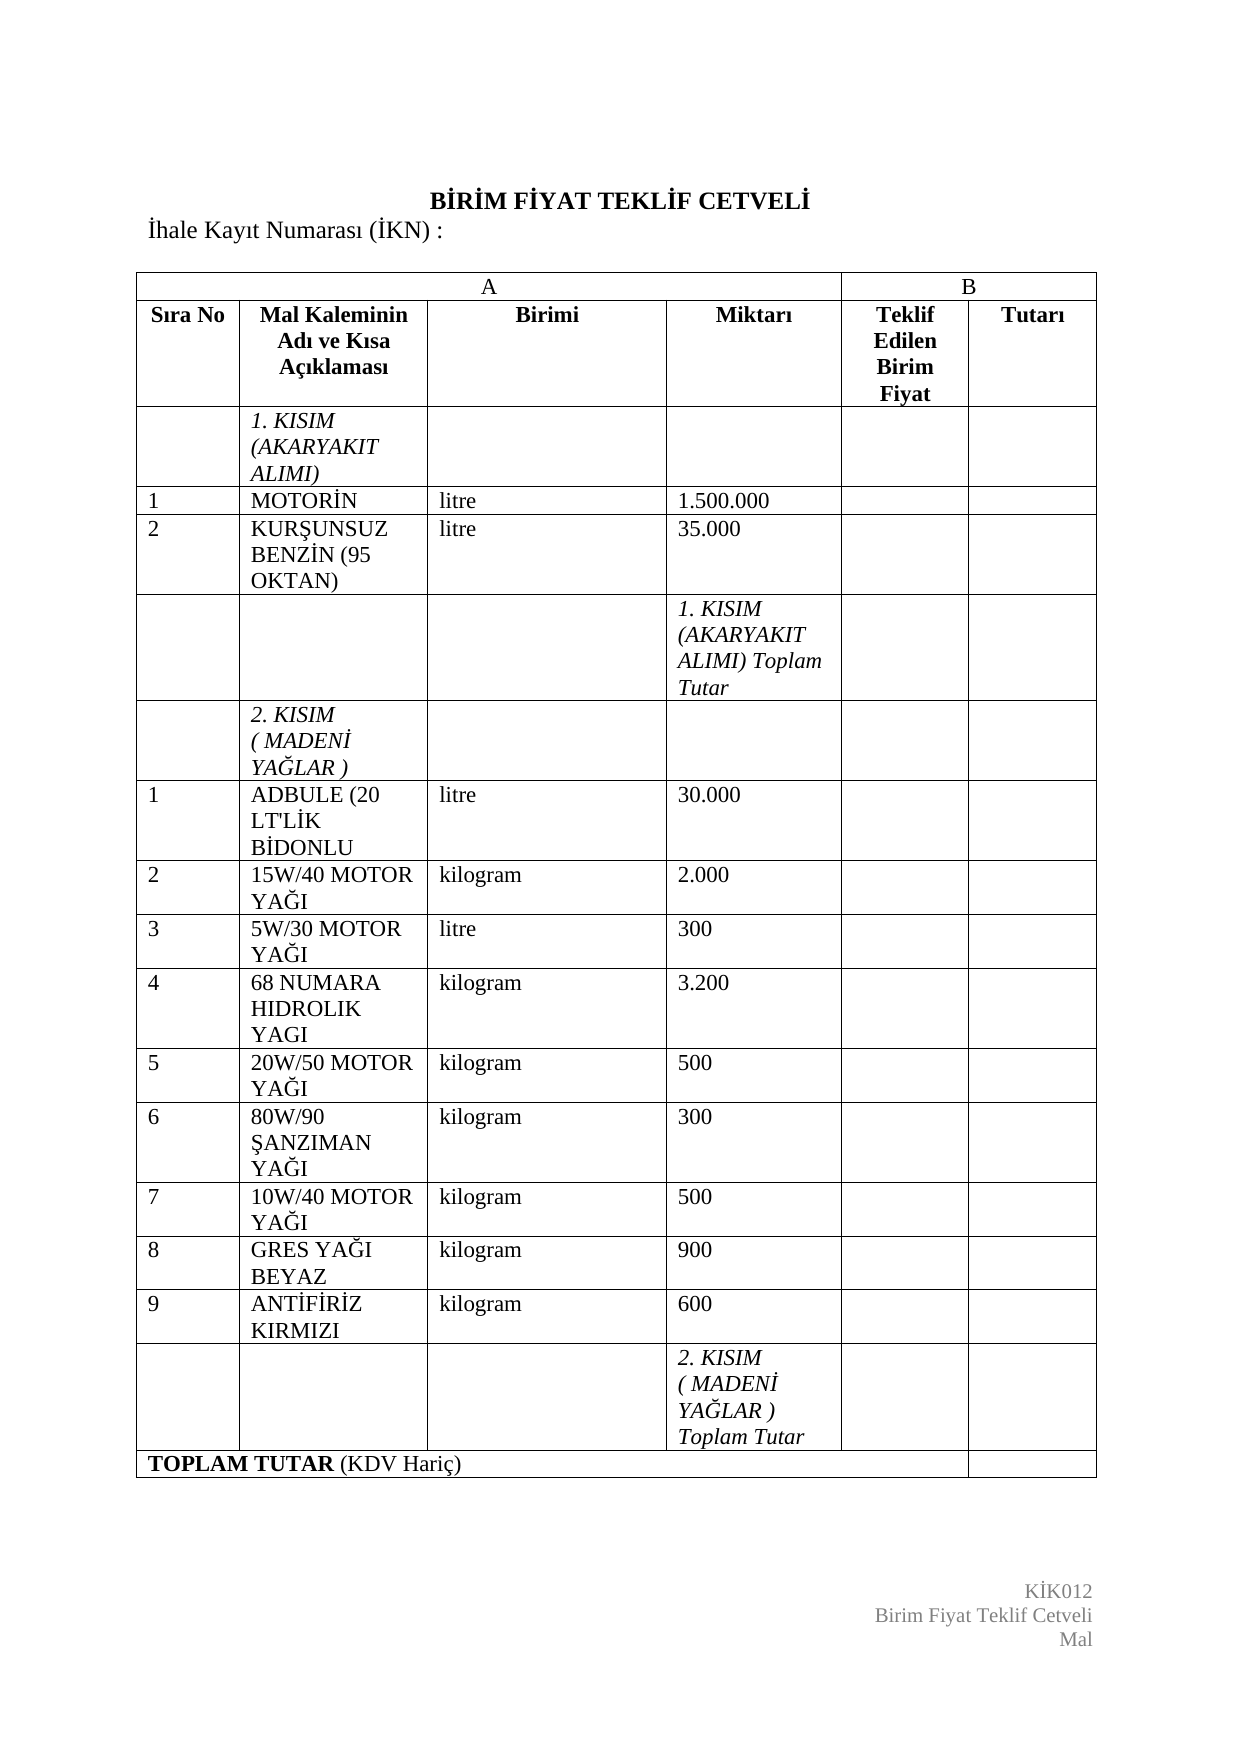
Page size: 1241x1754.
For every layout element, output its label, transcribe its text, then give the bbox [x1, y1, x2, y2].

table_cell [842, 515, 968, 594]
table_cell 10W/40 MOTOR YAĞI [240, 1183, 427, 1236]
table_cell kilogram [428, 1183, 666, 1236]
table_cell [240, 1344, 427, 1449]
table_cell Tutarı [969, 301, 1096, 406]
table_cell [428, 701, 666, 780]
table_cell kilogram [428, 1237, 666, 1289]
table_cell 35.000 [667, 515, 841, 594]
table_cell 500 [667, 1049, 841, 1102]
table_cell [969, 915, 1096, 968]
table_cell [969, 1290, 1096, 1343]
table_cell kilogram [428, 969, 666, 1048]
table_cell [842, 1183, 968, 1236]
table_cell 5 [137, 1049, 239, 1102]
table_cell 2. KISIM ( MADENİ YAĞLAR ) Toplam Tutar [667, 1344, 841, 1449]
table_cell GRES YAĞI BEYAZ [240, 1237, 427, 1289]
table_cell [842, 861, 968, 914]
table_cell [842, 595, 968, 700]
table_cell TOPLAM TUTAR (KDV Hariç) [137, 1451, 968, 1477]
table_cell [842, 407, 968, 486]
table_cell 500 [667, 1183, 841, 1236]
table_cell 300 [667, 915, 841, 968]
table_cell [842, 781, 968, 860]
table_cell [428, 595, 666, 700]
table_cell [842, 969, 968, 1048]
table_header B [842, 273, 1096, 299]
table_cell 1. KISIM (AKARYAKIT ALIMI) [240, 407, 427, 486]
table_cell [969, 595, 1096, 700]
table_cell [969, 487, 1096, 513]
table_cell 30.000 [667, 781, 841, 860]
table_header A [137, 273, 841, 299]
text İhale Kayıt Numarası (İKN) : [148, 215, 1093, 243]
table_cell [969, 407, 1096, 486]
table_cell [842, 487, 968, 513]
table_cell 1 [137, 487, 239, 513]
table_cell [842, 1344, 968, 1449]
table_cell [842, 701, 968, 780]
table_cell [969, 781, 1096, 860]
table_cell 4 [137, 969, 239, 1048]
table_cell [969, 701, 1096, 780]
table_cell 7 [137, 1183, 239, 1236]
table_cell [428, 407, 666, 486]
table_cell 9 [137, 1290, 239, 1343]
table_cell [137, 595, 239, 700]
table_cell 2 [137, 515, 239, 594]
table_cell [137, 701, 239, 780]
table_cell MOTORİN [240, 487, 427, 513]
table_cell 3.200 [667, 969, 841, 1048]
table_cell litre [428, 781, 666, 860]
table_cell 15W/40 MOTOR YAĞI [240, 861, 427, 914]
table_cell 1.500.000 [667, 487, 841, 513]
table_cell [842, 1237, 968, 1289]
table_cell [842, 1103, 968, 1182]
table_cell [969, 861, 1096, 914]
table_cell ANTİFİRİZ KIRMIZI [240, 1290, 427, 1343]
table_cell litre [428, 515, 666, 594]
table_cell 2.000 [667, 861, 841, 914]
table_cell 1. KISIM (AKARYAKIT ALIMI) Toplam Tutar [667, 595, 841, 700]
table_cell 1 [137, 781, 239, 860]
table_cell [842, 915, 968, 968]
table_cell 80W/90 ŞANZIMAN YAĞI [240, 1103, 427, 1182]
table_cell kilogram [428, 1290, 666, 1343]
table_cell 8 [137, 1237, 239, 1289]
table_cell kilogram [428, 1049, 666, 1102]
table_cell 6 [137, 1103, 239, 1182]
table_cell [667, 701, 841, 780]
table_cell [969, 1344, 1096, 1449]
table_cell ADBULE (20 LT'LİK BİDONLU [240, 781, 427, 860]
table_cell [137, 1344, 239, 1449]
table_cell Birimi [428, 301, 666, 406]
table_cell [842, 1049, 968, 1102]
table_cell Mal Kaleminin Adı ve Kısa Açıklaması [240, 301, 427, 406]
table_cell 3 [137, 915, 239, 968]
table_cell [969, 1237, 1096, 1289]
table_cell Sıra No [137, 301, 239, 406]
table_cell [969, 1183, 1096, 1236]
table_cell [969, 1103, 1096, 1182]
table_cell [969, 969, 1096, 1048]
table_cell 300 [667, 1103, 841, 1182]
text BİRİM FİYAT TEKLİF CETVELİ [148, 186, 1093, 215]
table_cell 2. KISIM ( MADENİ YAĞLAR ) [240, 701, 427, 780]
table_cell litre [428, 487, 666, 513]
table_cell kilogram [428, 1103, 666, 1182]
table_cell 68 NUMARA HIDROLIK YAGI [240, 969, 427, 1048]
table_cell litre [428, 915, 666, 968]
table_cell Miktarı [667, 301, 841, 406]
table_cell Teklif Edilen Birim Fiyat [842, 301, 968, 406]
table_cell KURŞUNSUZ BENZİN (95 OKTAN) [240, 515, 427, 594]
table_cell [240, 595, 427, 700]
table_cell 900 [667, 1237, 841, 1289]
table_cell [969, 1451, 1096, 1477]
table_cell 20W/50 MOTOR YAĞI [240, 1049, 427, 1102]
table_cell [842, 1290, 968, 1343]
table_cell [969, 1049, 1096, 1102]
table_cell [137, 407, 239, 486]
table_cell [428, 1344, 666, 1449]
table_cell 5W/30 MOTOR YAĞI [240, 915, 427, 968]
table_cell kilogram [428, 861, 666, 914]
table_cell [969, 515, 1096, 594]
table_cell 600 [667, 1290, 841, 1343]
table_cell [667, 407, 841, 486]
table_cell 2 [137, 861, 239, 914]
